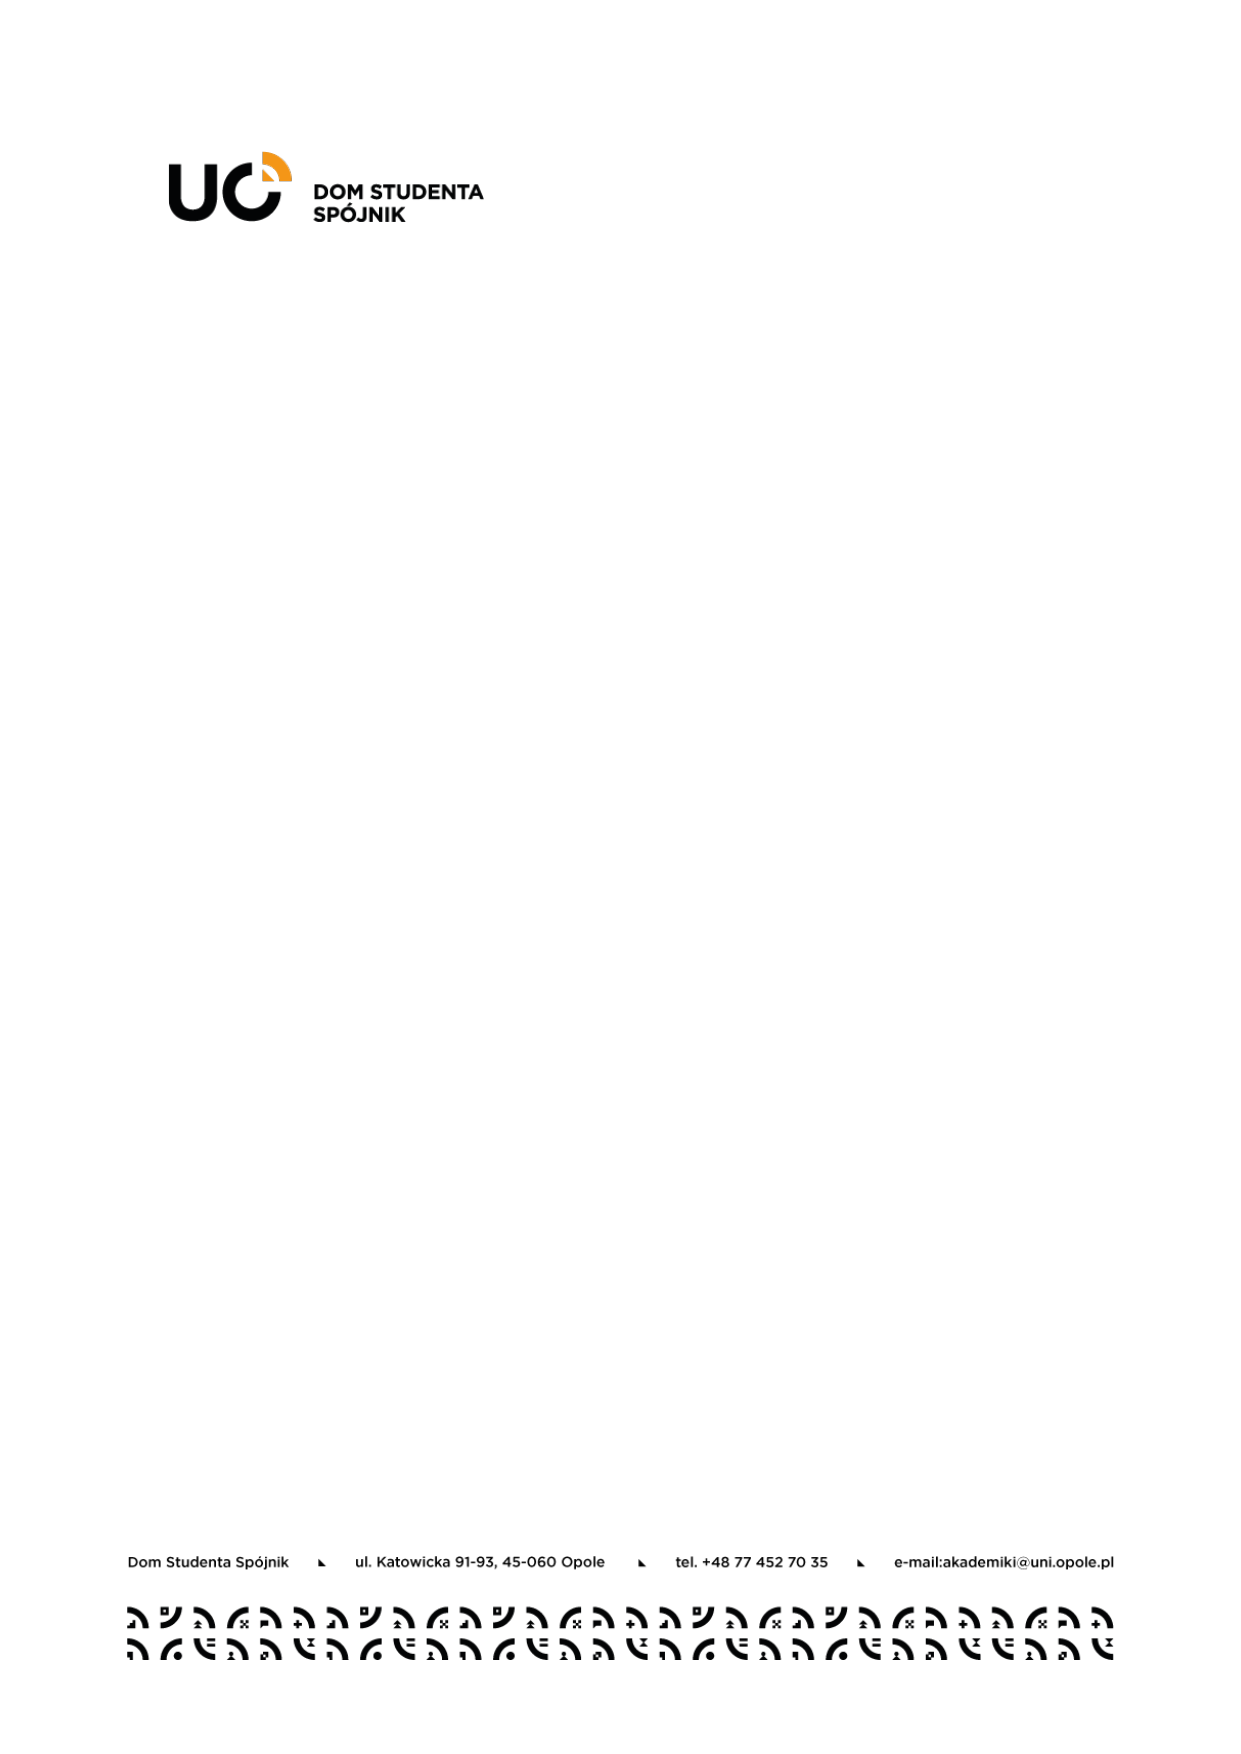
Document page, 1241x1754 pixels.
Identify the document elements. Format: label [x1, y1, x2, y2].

picture [168, 151, 484, 223]
picture [127, 1554, 1115, 1660]
